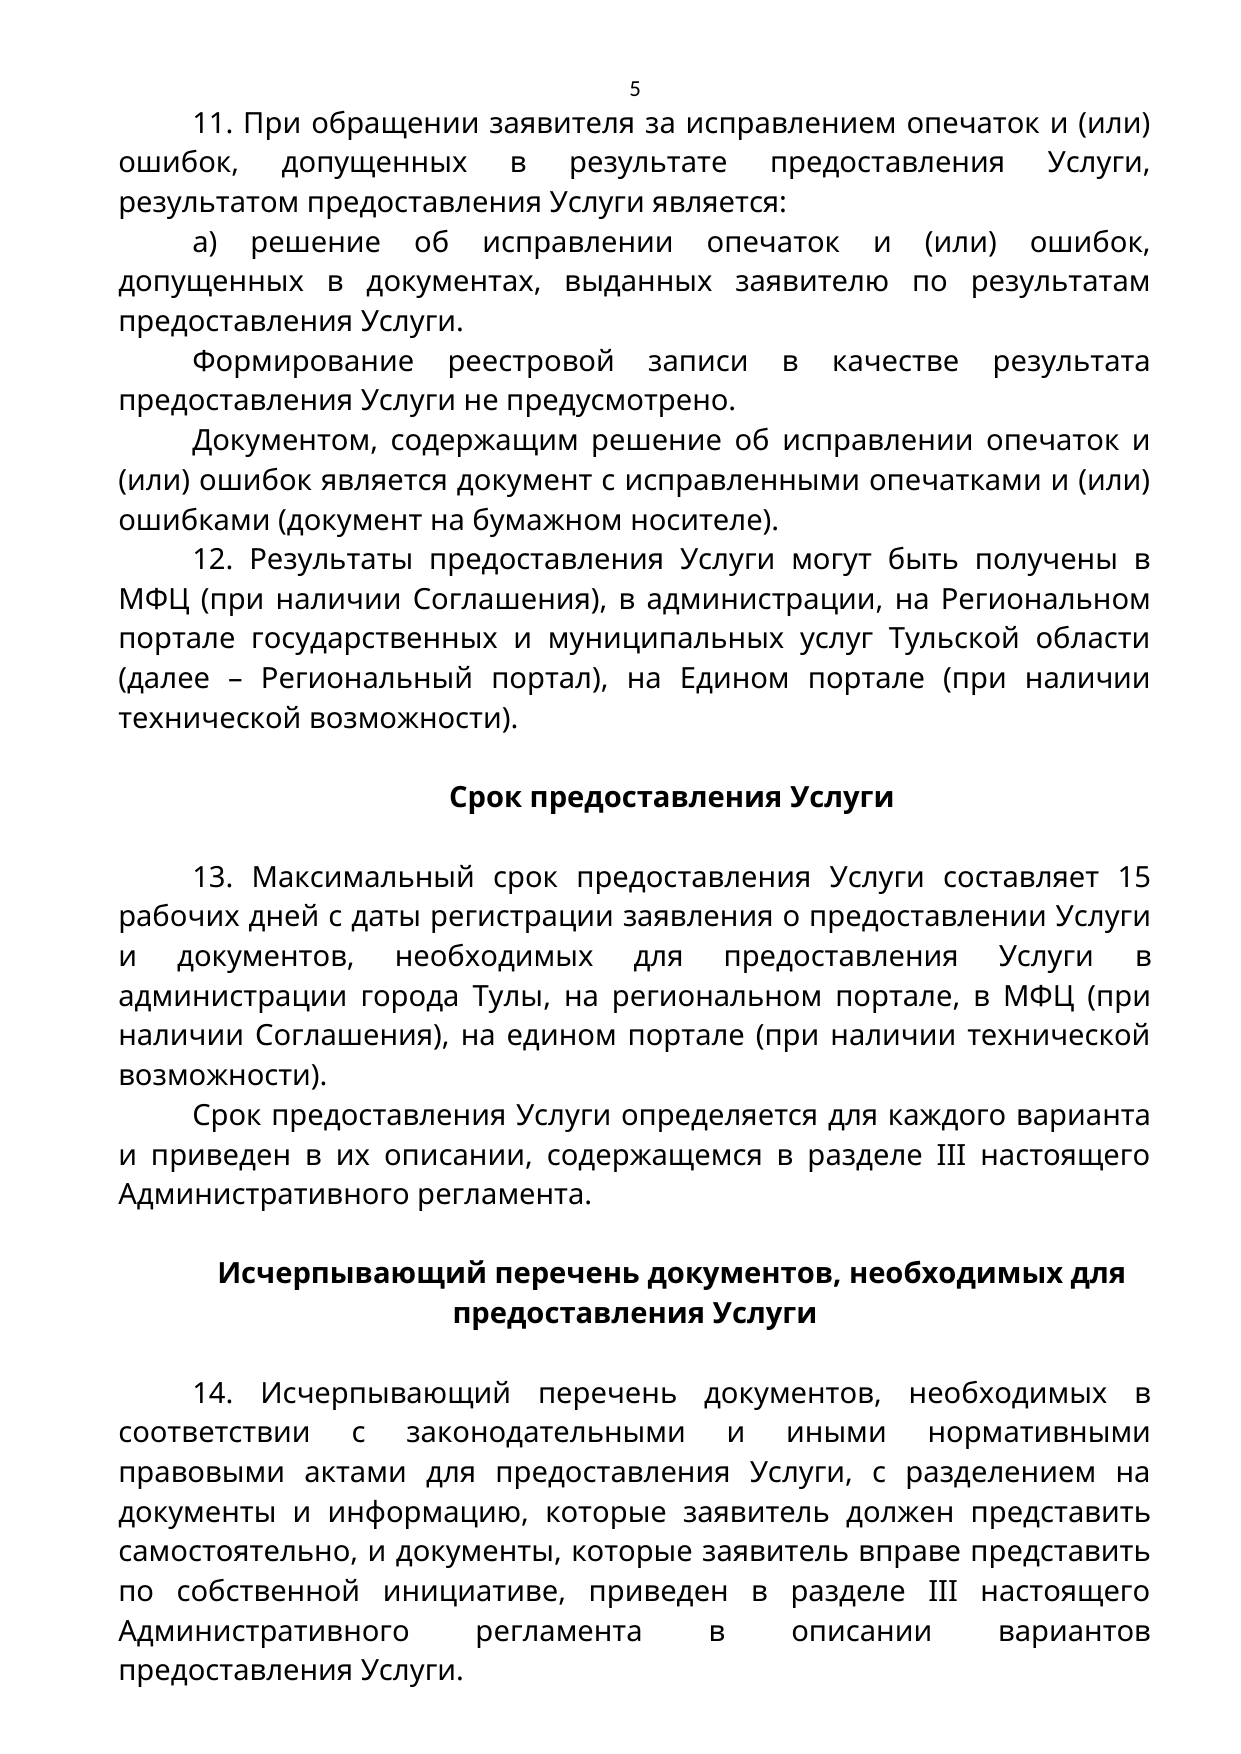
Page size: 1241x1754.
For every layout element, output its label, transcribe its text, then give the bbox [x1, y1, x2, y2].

text Срок предоставления Услуги определяется для каждого варианта и приведен в их описании, содержащемся в разделе III настоящего Административного регламента. [118, 1094, 1152, 1213]
text Срок предоставления Услуги [118, 777, 1152, 816]
text Исчерпывающий перечень документов, необходимых для предоставления Услуги [118, 1253, 1152, 1332]
text Формирование реестровой записи в качестве результата предоставления Услуги не предусмотрено. [118, 340, 1152, 419]
text Документом, содержащим решение об исправлении опечаток и (или) ошибок является документ с исправленными опечатками и (или) ошибками (документ на бумажном носителе). [118, 419, 1152, 538]
text 12. Результаты предоставления Услуги могут быть получены в МФЦ (при наличии Соглашения), в администрации, на Региональном портале государственных и муниципальных услуг Тульской области (далее – Региональный портал), на Едином портале (при наличии технической возможности). [118, 538, 1152, 737]
text 14. Исчерпывающий перечень документов, необходимых в соответствии с законодательными и иными нормативными правовыми актами для предоставления Услуги, с разделением на документы и информацию, которые заявитель должен представить самостоятельно, и документы, которые заявитель вправе представить по собственной инициативе, приведен в разделе III настоящего Административного регламента в описании вариантов предоставления Услуги. [118, 1372, 1152, 1689]
text а) решение об исправлении опечаток и (или) ошибок, допущенных в документах, выданных заявителю по результатам предоставления Услуги. [118, 221, 1152, 340]
text 13. Максимальный срок предоставления Услуги составляет 15 рабочих дней с даты регистрации заявления о предоставлении Услуги и документов, необходимых для предоставления Услуги в администрации города Тулы, на региональном портале, в МФЦ (при наличии Соглашения), на едином портале (при наличии технической возможности). [118, 856, 1152, 1094]
text 11. При обращении заявителя за исправлением опечаток и (или) ошибок, допущенных в результате предоставления Услуги, результатом предоставления Услуги является: [118, 102, 1152, 221]
